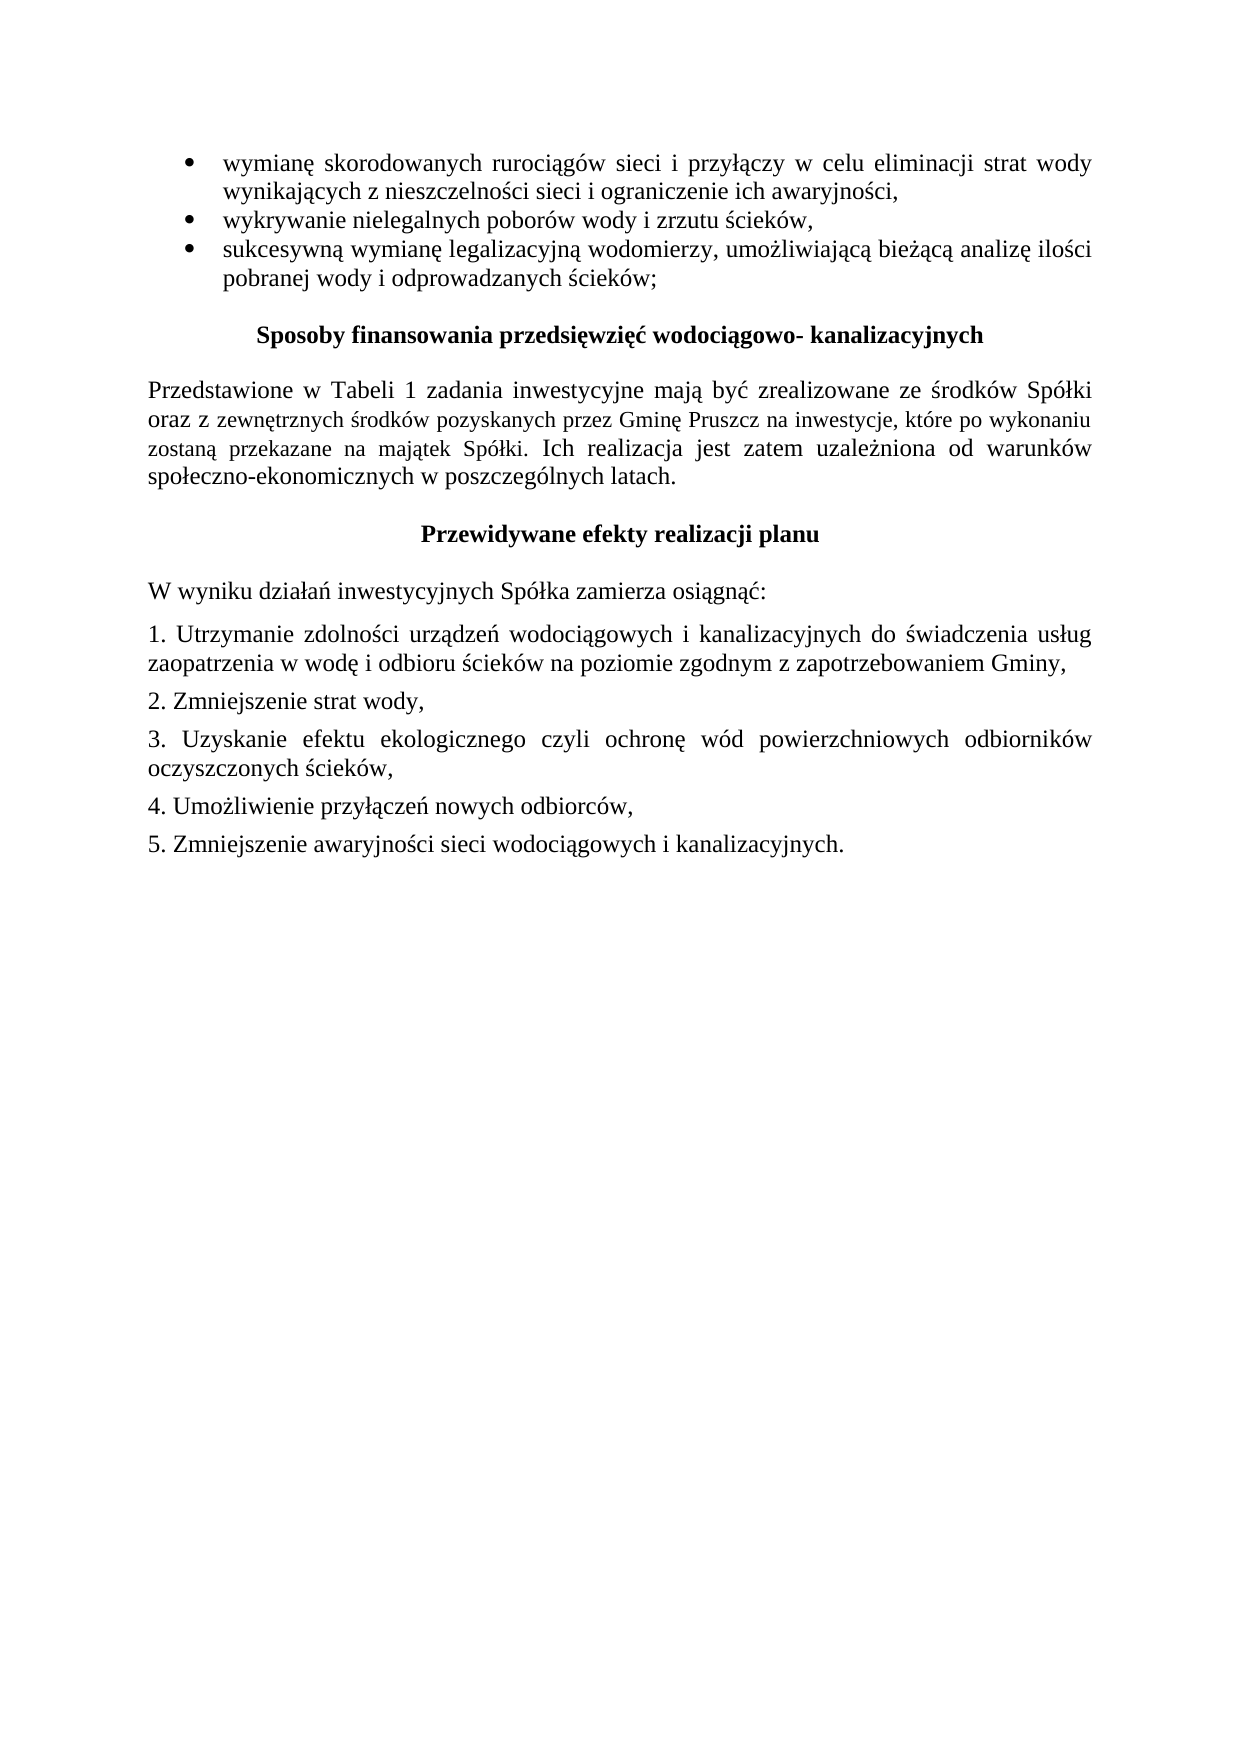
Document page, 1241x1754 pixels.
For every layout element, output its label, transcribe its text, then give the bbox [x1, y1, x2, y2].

text W wyniku działań inwestycyjnych Spółka zamierza osiągnąć: [148, 576, 1093, 605]
list sukcesywną wymianę legalizacyjną wodomierzy, umożliwiającą bieżącą analizę ilości pobranej wody i odprowadzanych ścieków; [185, 234, 1093, 291]
text 3. Uzyskanie efektu ekologicznego czyli ochronę wód powierzchniowych odbiorników oczyszczonych ścieków, [148, 724, 1093, 782]
text Przewidywane efekty realizacji planu [148, 519, 1093, 548]
list wymianę skorodowanych rurociągów sieci i przyłączy w celu eliminacji strat wody wynikających z nieszczelności sieci i ograniczenie ich awaryjności, [185, 148, 1093, 205]
text 2. Zmniejszenie strat wody, [148, 686, 1093, 715]
list wykrywanie nielegalnych poborów wody i zrzutu ścieków, [185, 205, 1093, 234]
text Przedstawione w Tabeli 1 zadania inwestycyjne mają być zrealizowane ze środków Spółki oraz z zewnętrznych środków pozyskanych przez Gminę Pruszcz na inwestycje, które po wykonaniu zostaną przekazane na majątek Spółki. Ich realizacja jest zatem uzależniona od warunków społeczno-ekonomicznych w poszczególnych latach. [148, 375, 1093, 490]
text Sposoby finansowania przedsięwzięć wodociągowo- kanalizacyjnych [148, 320, 1093, 349]
text 4. Umożliwienie przyłączeń nowych odbiorców, [148, 791, 1093, 819]
text 5. Zmniejszenie awaryjności sieci wodociągowych i kanalizacyjnych. [148, 829, 1093, 857]
text 1. Utrzymanie zdolności urządzeń wodociągowych i kanalizacyjnych do świadczenia usług zaopatrzenia w wodę i odbioru ścieków na poziomie zgodnym z zapotrzebowaniem Gminy, [148, 619, 1093, 677]
